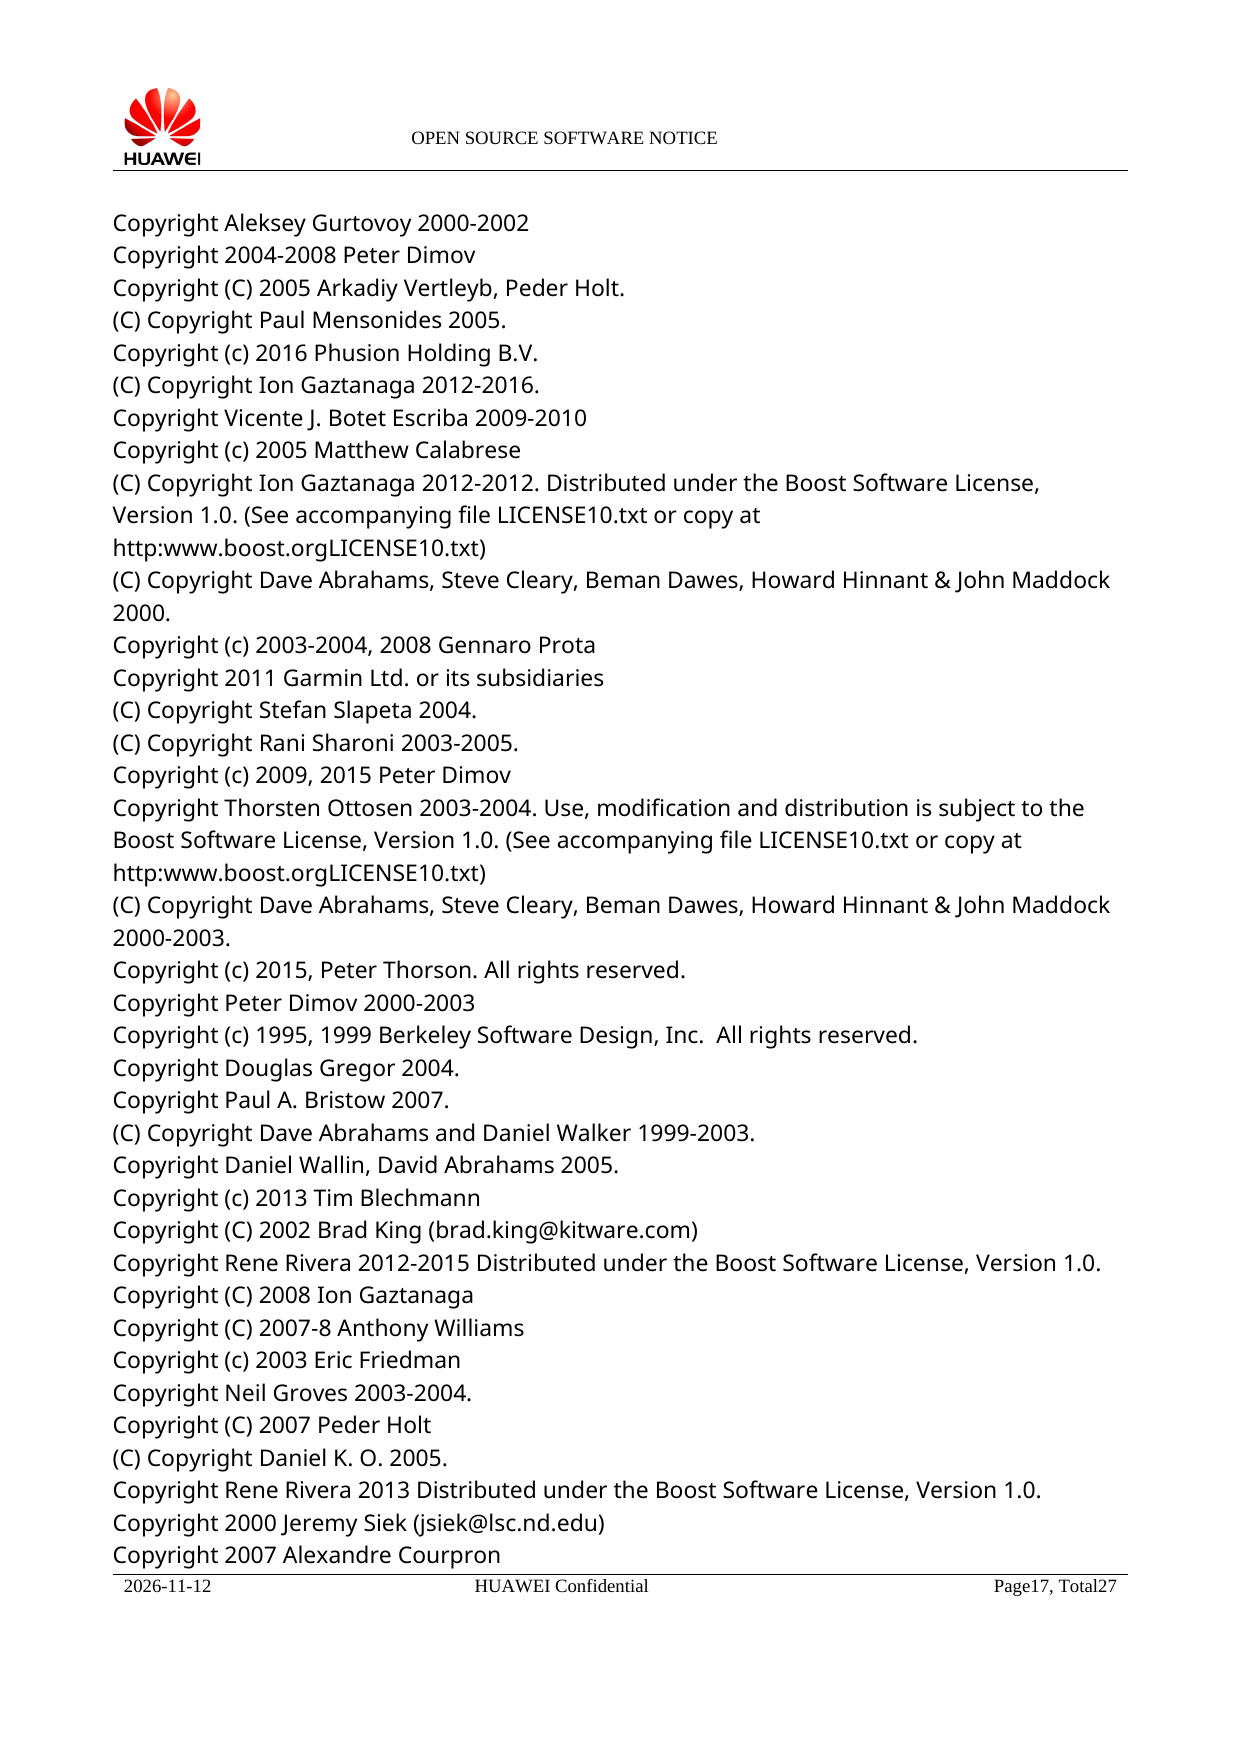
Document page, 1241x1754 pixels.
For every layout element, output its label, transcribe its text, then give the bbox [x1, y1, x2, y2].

picture [124, 88, 201, 165]
